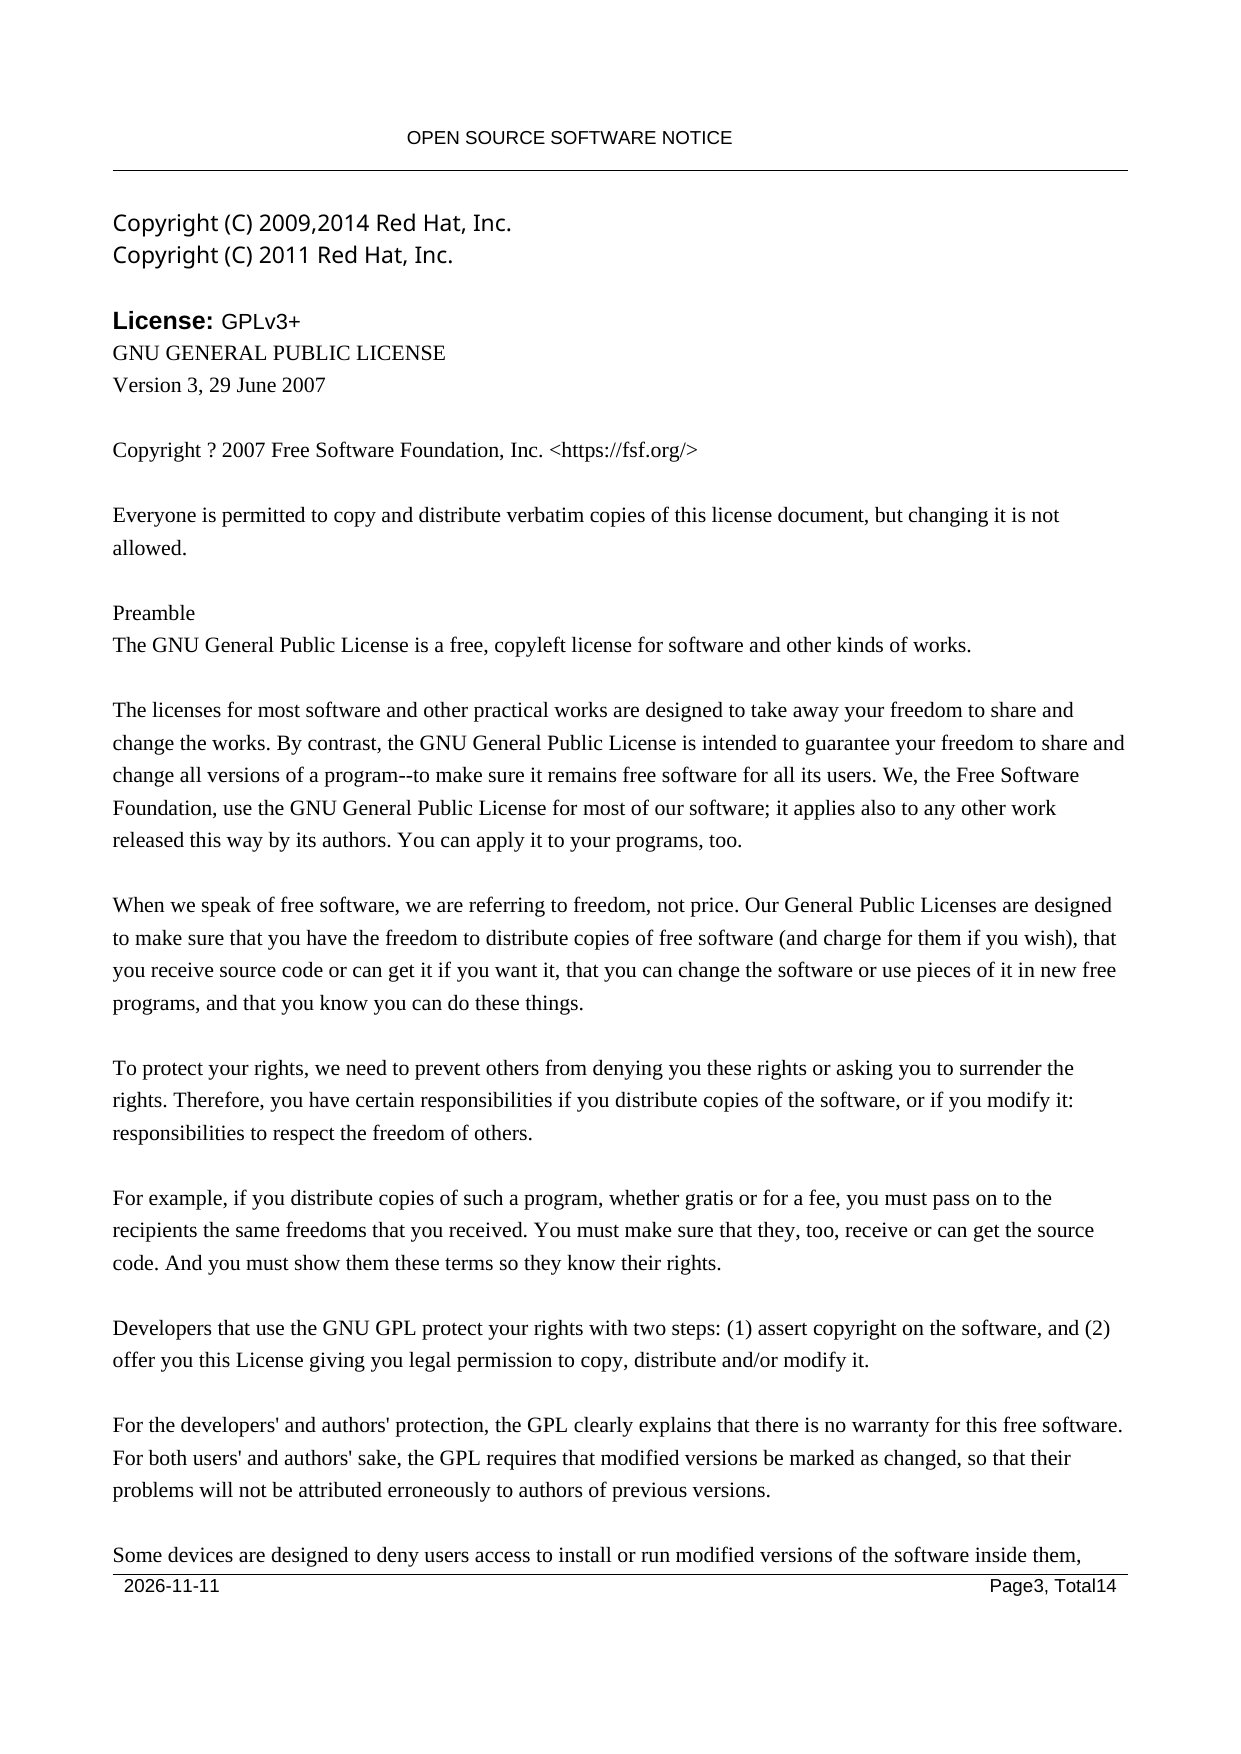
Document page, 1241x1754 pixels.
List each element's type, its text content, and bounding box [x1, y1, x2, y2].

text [112, 206, 1128, 304]
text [112, 336, 1128, 1571]
text License: GPLv3+ [112, 304, 1128, 336]
